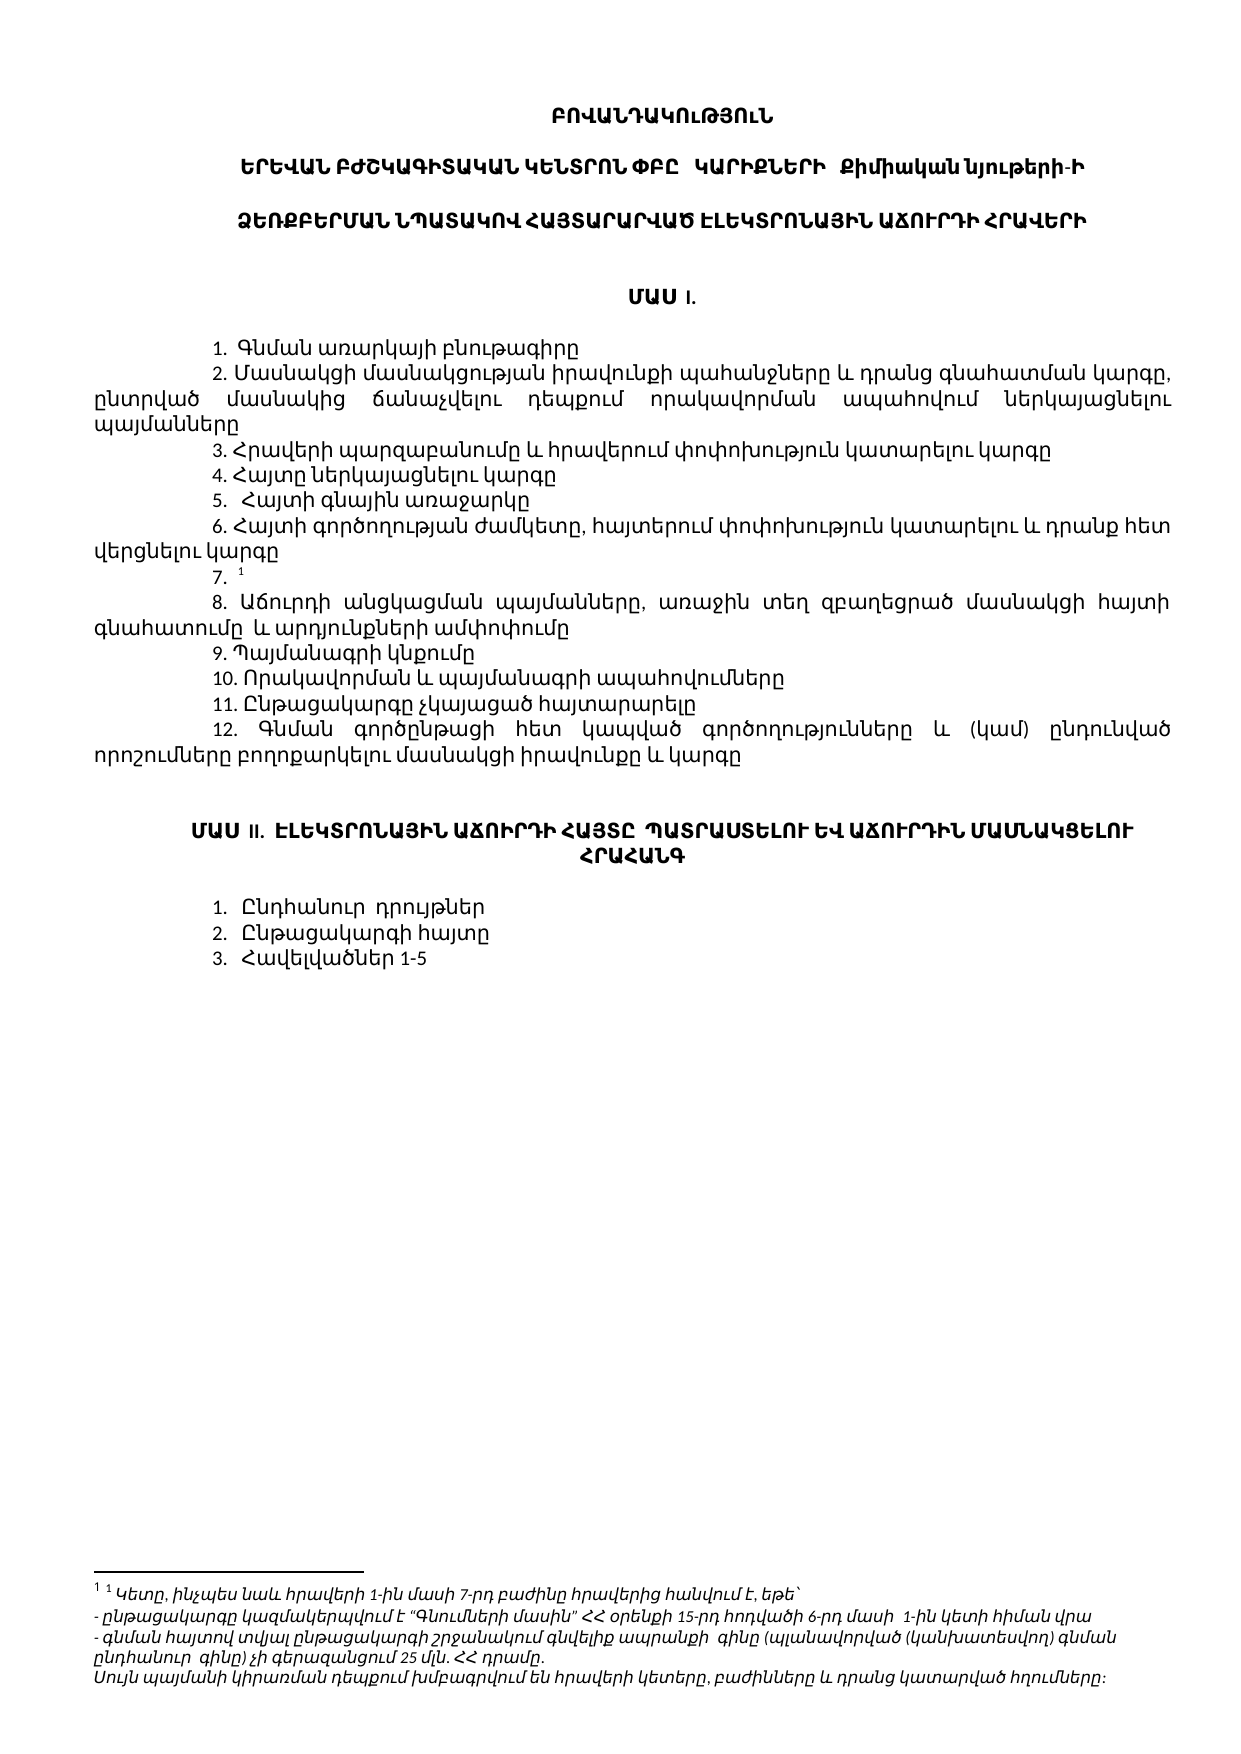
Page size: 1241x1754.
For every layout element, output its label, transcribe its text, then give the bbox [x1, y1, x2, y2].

text 1. Ընդհանուր դրույթներ [94, 894, 1171, 920]
text 4. Հայտը ներկայացնելու կարգը [94, 462, 1171, 488]
text 2. Ընթացակարգի հայտը [94, 920, 1171, 945]
text ԵՐԵՎԱՆ ԲԺՇԿԱԳԻՏԱԿԱՆ ԿԵՆՏՐՈՆ ՓԲԸ ԿԱՐԻՔՆԵՐԻ Քիմիական նյութերի-Ի [94, 154, 1171, 179]
text ՁԵՌՔԲԵՐՄԱՆ ՆՊԱՏԱԿՈՎ ՀԱՅՏԱՐԱՐՎԱԾ ԷԼԵԿՏՐՈՆԱՅԻՆ ԱՃՈՒՐԴԻ ՀՐԱՎԵՐԻ [94, 208, 1171, 233]
text 2. Մասնակցի մասնակցության իրավունքի պահանջները և դրանց գնահատման կարգը, ընտրված մասնակից ճանաչվելու դեպքում որակավորման ապահովում ներկայացնելու պայմանները [94, 361, 1171, 437]
text 11. Ընթացակարգը չկայացած հայտարարելը [94, 691, 1171, 716]
text 8. Աճուրդի անցկացման պայմանները, առաջին տեղ զբաղեցրած մասնակցի հայտի գնահատումը և արդյունքների ամփոփումը [94, 589, 1171, 640]
text 6. Հայտի գործողության ժամկետը, հայտերում փոփոխություն կատարելու և դրանք հետ վերցնելու կարգը [94, 513, 1171, 564]
text 12. Գնման գործընթացի հետ կապված գործողությունները և (կամ) ընդունված որոշումները բողոքարկելու մասնակցի իրավունքը և կարգը [94, 716, 1171, 767]
text ՄԱՍ II. ԷԼԵԿՏՐՈՆԱՅԻՆ ԱՃՈԻՐԴԻ ՀԱՅՏԸ ՊԱՏՐԱՍՏԵԼՈՒ ԵՎ ԱՃՈՒՐԴԻՆ ՄԱՍՆԱԿՑԵԼՈՒ ՀՐԱՀԱՆԳ [94, 818, 1171, 869]
text 9. Պայմանագրի կնքումը [94, 640, 1171, 666]
text 10. Որակավորման և պայմանագրի ապահովումները [94, 666, 1171, 691]
text 3. Հրավերի պարզաբանումը և հրավերում փոփոխություն կատարելու կարգը [94, 437, 1171, 462]
text ՄԱՍ I. [94, 284, 1171, 310]
text 3. Հավելվածներ 1-5 [94, 945, 1171, 971]
text 5. Հայտի գնային առաջարկը [94, 488, 1171, 513]
text 1. Գնման առարկայի բնութագիրը [94, 335, 1171, 361]
text 7. 1 [94, 564, 1171, 589]
text ԲՈՎԱՆԴԱԿՈւԹՅՈւՆ [94, 103, 1171, 128]
